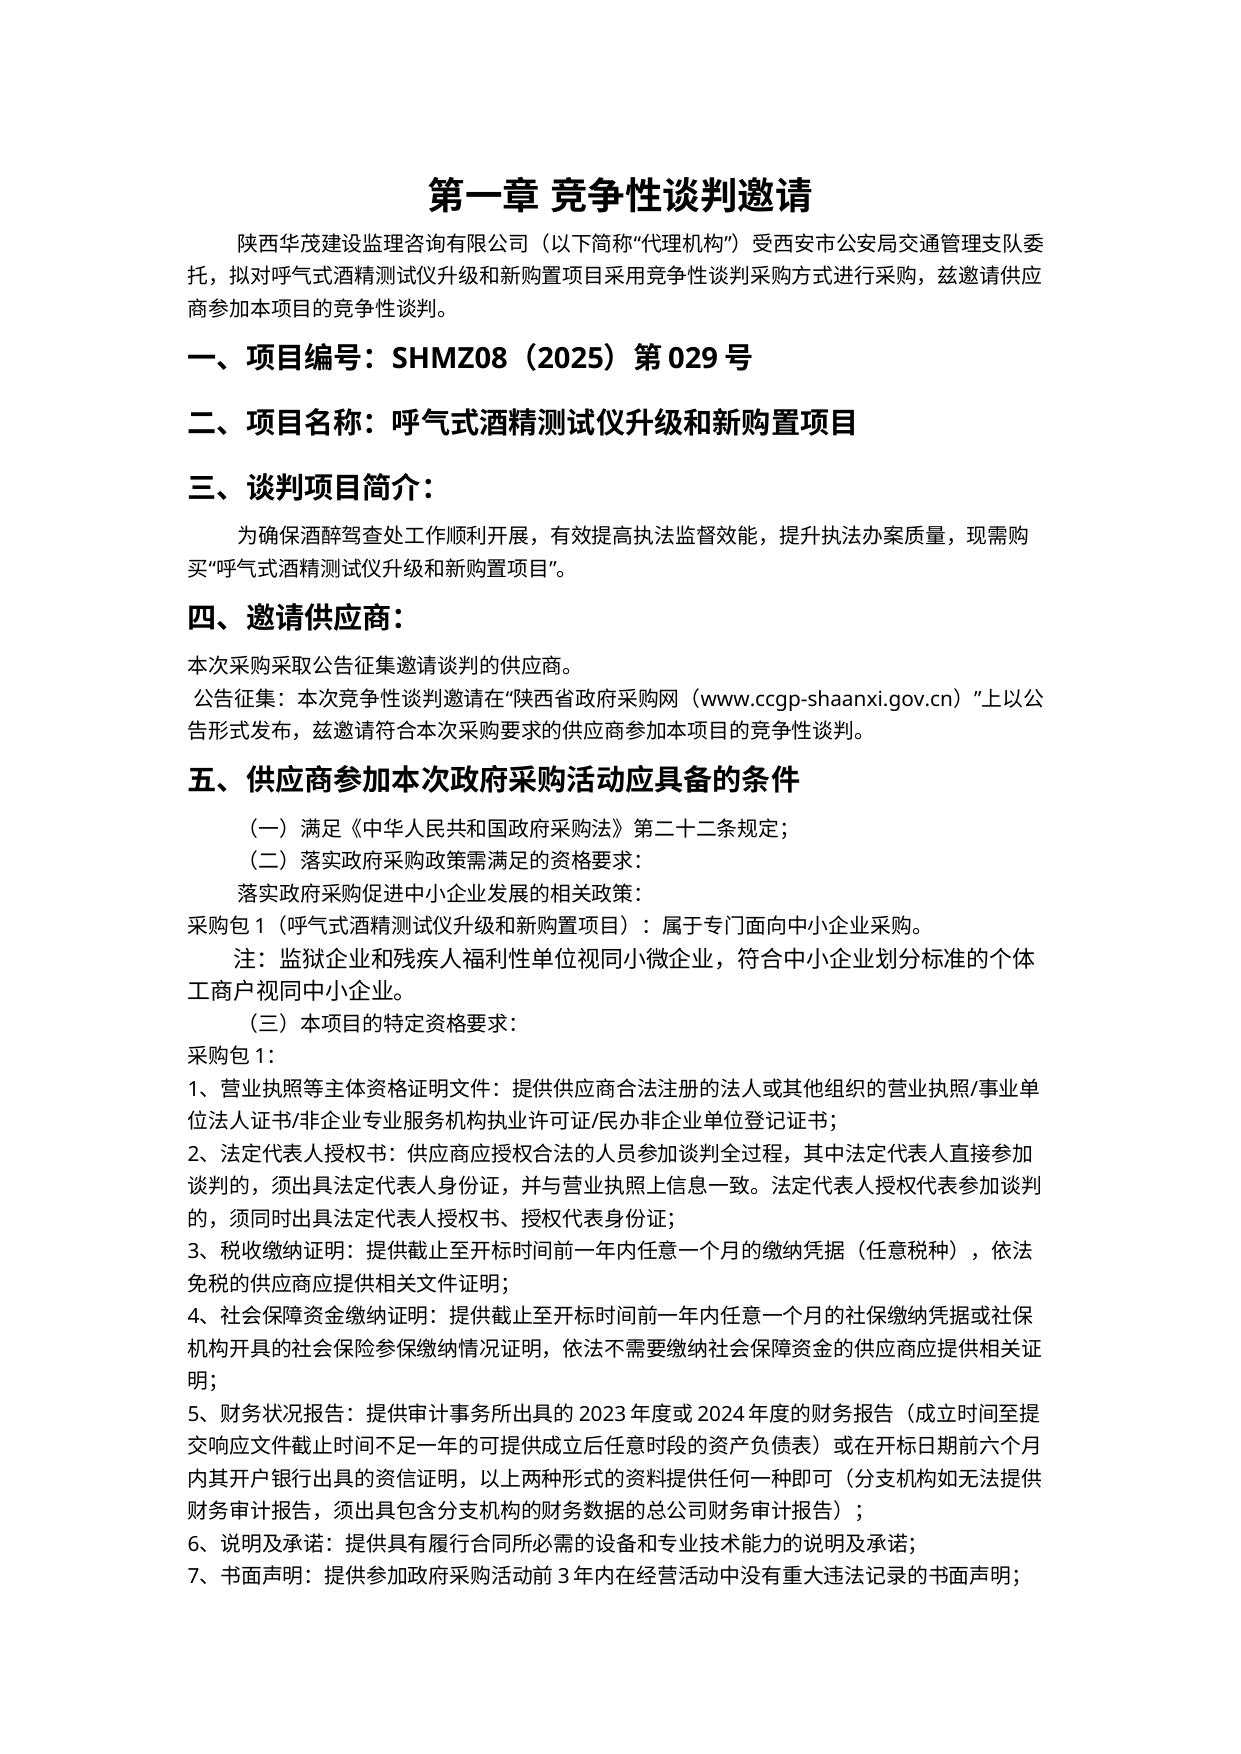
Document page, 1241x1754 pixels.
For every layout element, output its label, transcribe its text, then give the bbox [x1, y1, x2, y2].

text 4、社会保障资金缴纳证明：提供截止至开标时间前一年内任意一个月的社保缴纳凭据或社保机构开具的社会保险参保缴纳情况证明，依法不需要缴纳社会保障资金的供应商应提供相关证明； [187, 1299, 1053, 1397]
text 公告征集：本次竞争性谈判邀请在“陕西省政府采购网（www.ccgp-shaanxi.gov.cn）”上以公告形式发布，兹邀请符合本次采购要求的供应商参加本项目的竞争性谈判。 [187, 682, 1053, 747]
text 7、书面声明：提供参加政府采购活动前3年内在经营活动中没有重大违法记录的书面声明； [187, 1559, 1053, 1592]
text （三）本项目的特定资格要求： [187, 1007, 1053, 1039]
text 四、邀请供应商： [187, 584, 1053, 649]
text （一）满足《中华人民共和国政府采购法》第二十二条规定； [187, 812, 1053, 844]
text 为确保酒醉驾查处工作顺利开展，有效提高执法监督效能，提升执法办案质量，现需购买“呼气式酒精测试仪升级和新购置项目”。 [187, 519, 1053, 584]
text 2、法定代表人授权书：供应商应授权合法的人员参加谈判全过程，其中法定代表人直接参加谈判的，须出具法定代表人身份证，并与营业执照上信息一致。法定代表人授权代表参加谈判的，须同时出具法定代表人授权书、授权代表身份证； [187, 1137, 1053, 1234]
text 本次采购采取公告征集邀请谈判的供应商。 [187, 649, 1053, 682]
text 三、谈判项目简介： [187, 454, 1053, 519]
text 采购包1（呼气式酒精测试仪升级和新购置项目）：属于专门面向中小企业采购。 [187, 909, 1053, 942]
text 3、税收缴纳证明：提供截止至开标时间前一年内任意一个月的缴纳凭据（任意税种），依法免税的供应商应提供相关文件证明； [187, 1234, 1053, 1299]
text 陕西华茂建设监理咨询有限公司（以下简称“代理机构”）受西安市公安局交通管理支队委托，拟对呼气式酒精测试仪升级和新购置项目采用竞争性谈判采购方式进行采购，兹邀请供应商参加本项目的竞争性谈判。 [187, 227, 1053, 324]
text 落实政府采购促进中小企业发展的相关政策： [187, 877, 1053, 909]
text 6、说明及承诺：提供具有履行合同所必需的设备和专业技术能力的说明及承诺； [187, 1527, 1053, 1559]
text 五、供应商参加本次政府采购活动应具备的条件 [187, 747, 1053, 812]
text 1、营业执照等主体资格证明文件：提供供应商合法注册的法人或其他组织的营业执照/事业单位法人证书/非企业专业服务机构执业许可证/民办非企业单位登记证书； [187, 1072, 1053, 1137]
text 注：监狱企业和残疾人福利性单位视同小微企业，符合中小企业划分标准的个体工商户视同中小企业。 [187, 942, 1053, 1007]
text 第一章 竞争性谈判邀请 [187, 162, 1053, 227]
text 5、财务状况报告：提供审计事务所出具的2023年度或2024年度的财务报告（成立时间至提交响应文件截止时间不足一年的可提供成立后任意时段的资产负债表）或在开标日期前六个月内其开户银行出具的资信证明，以上两种形式的资料提供任何一种即可（分支机构如无法提供财务审计报告，须出具包含分支机构的财务数据的总公司财务审计报告）； [187, 1397, 1053, 1527]
text 二、项目名称：呼气式酒精测试仪升级和新购置项目 [187, 389, 1053, 454]
text 一、项目编号：SHMZ08（2025）第029号 [187, 324, 1053, 389]
text （二）落实政府采购政策需满足的资格要求： [187, 844, 1053, 877]
text 采购包1： [187, 1039, 1053, 1072]
